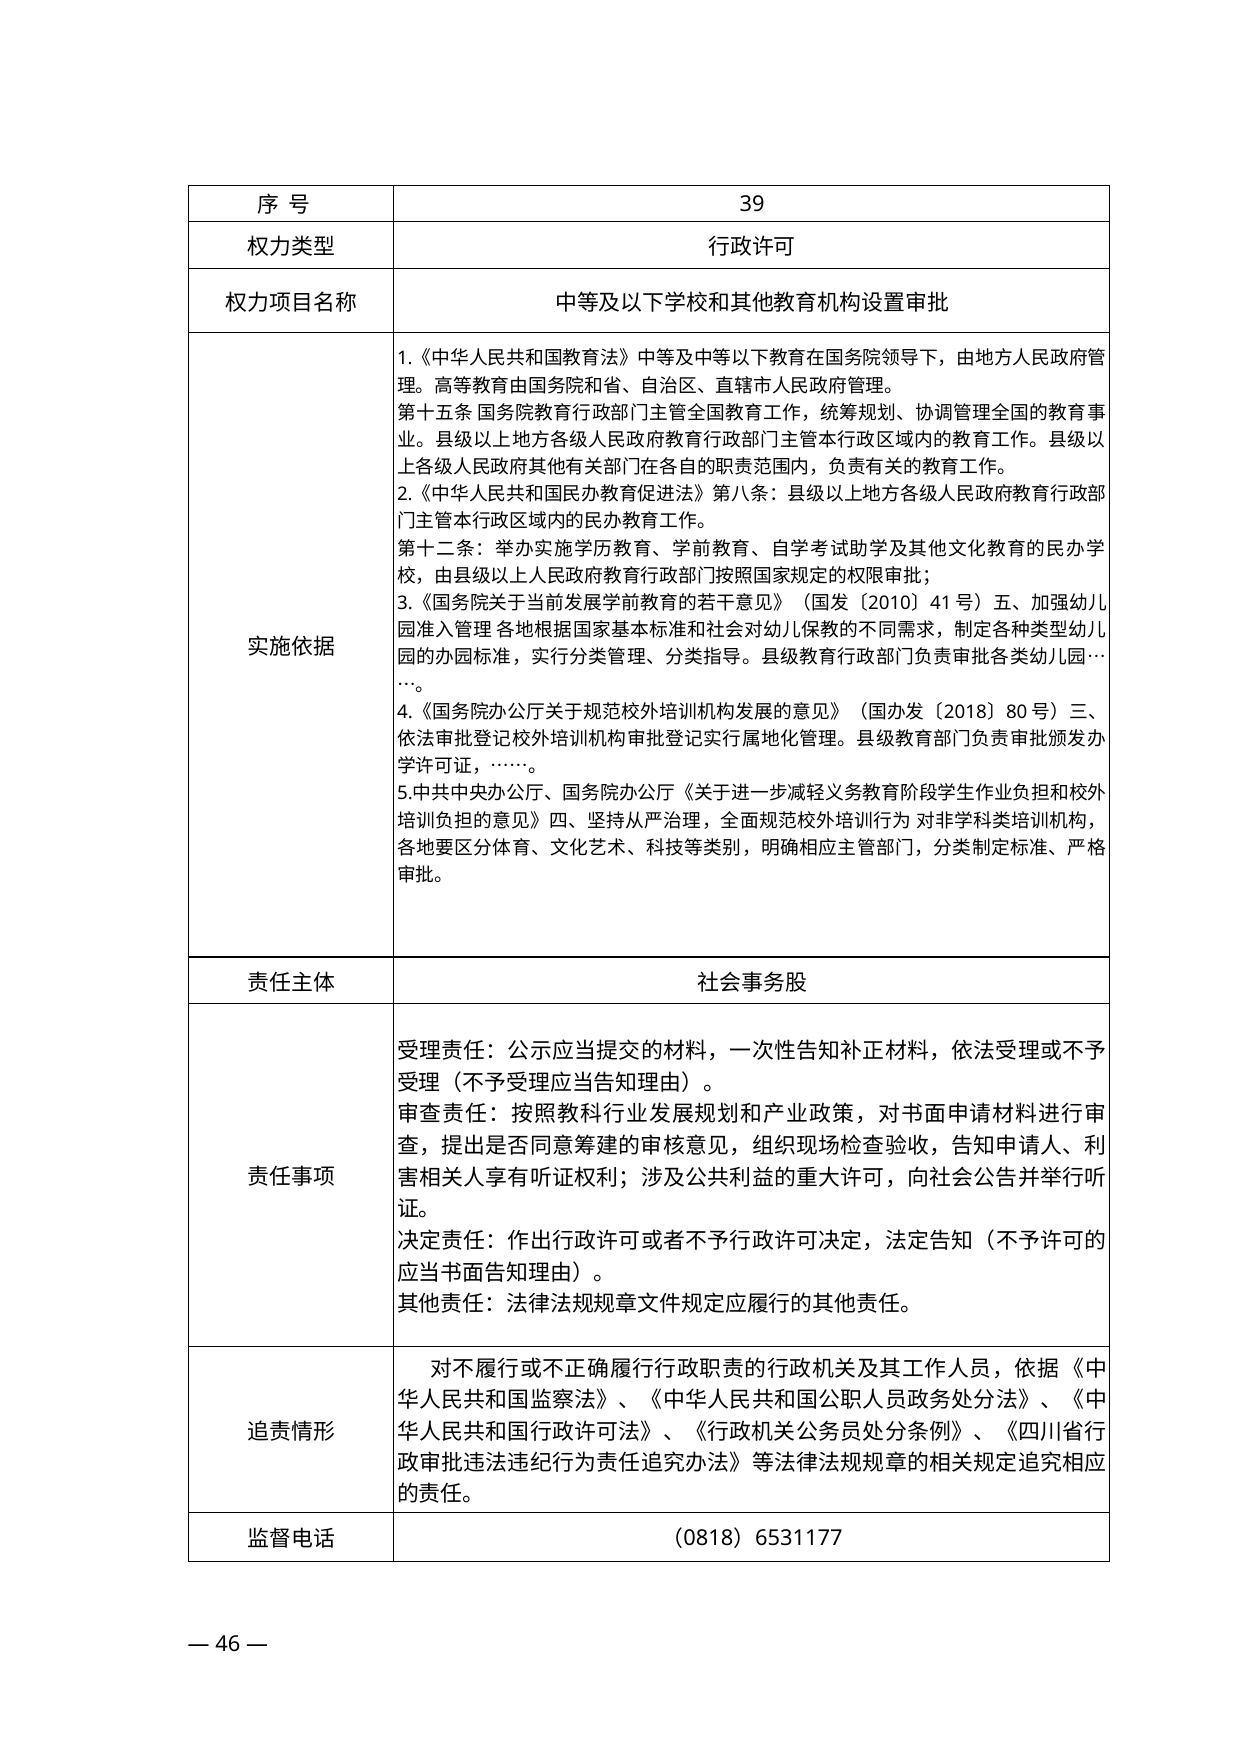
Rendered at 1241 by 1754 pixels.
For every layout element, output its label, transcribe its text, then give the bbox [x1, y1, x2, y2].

table_cell 中等及以下学校和其他教育机构设置审批 [394, 269, 1109, 332]
table_cell 权力项目名称 [189, 269, 393, 332]
table_cell 权力类型 [189, 222, 393, 268]
table_header 39 [394, 186, 1109, 221]
table_cell 受理责任：公示应当提交的材料，一次性告知补正材料，依法受理或不予受理（不予受理应当告知理由）。 审查责任：按照教科行业发展规划和产业政策，对书面申请材料进行审查，提出是否同意筹建的审核意见，组织现场检查验收，告知申请人、利害相关人享有听证权利；涉及公共利益的重大许可，向社会公告并举行听证。 决定责任：作出行政许可或者不予行政许可决定，法定告知（不予许可的应当书面告知理由）。 其他责任：法律法规规章文件规定应履行的其他责任。 [394, 1004, 1109, 1346]
table_header 序 号 [189, 186, 393, 221]
table_cell 社会事务股 [394, 958, 1109, 1003]
table_cell 责任事项 [189, 1004, 393, 1346]
table_cell （0818）6531177 [394, 1513, 1109, 1561]
table_cell 对不履行或不正确履行行政职责的行政机关及其工作人员，依据《中华人民共和国监察法》、《中华人民共和国公职人员政务处分法》、《中华人民共和国行政许可法》、《行政机关公务员处分条例》、《四川省行政审批违法违纪行为责任追究办法》等法律法规规章的相关规定追究相应的责任。 [394, 1347, 1109, 1512]
table_cell 行政许可 [394, 222, 1109, 268]
table_cell 监督电话 [189, 1513, 393, 1561]
table_cell 1.《中华人民共和国教育法》中等及中等以下教育在国务院领导下，由地方人民政府管理。高等教育由国务院和省、自治区、直辖市人民政府管理。 第十五条 国务院教育行政部门主管全国教育工作，统筹规划、协调管理全国的教育事业。县级以上地方各级人民政府教育行政部门主管本行政区域内的教育工作。县级以上各级人民政府其他有关部门在各自的职责范围内，负责有关的教育工作。 2.《中华人民共和国民办教育促进法》第八条：县级以上地方各级人民政府教育行政部门主管本行政区域内的民办教育工作。 第十二条：举办实施学历教育、学前教育、自学考试助学及其他文化教育的民办学校，由县级以上人民政府教育行政部门按照国家规定的权限审批； 3.《国务院关于当前发展学前教育的若干意见》（国发〔2010〕41号）五、加强幼儿园准入管理 各地根据国家基本标准和社会对幼儿保教的不同需求，制定各种类型幼儿园的办园标准，实行分类管理、分类指导。县级教育行政部门负责审批各类幼儿园……。 4.《国务院办公厅关于规范校外培训机构发展的意见》（国办发〔2018〕80号）三、依法审批登记校外培训机构审批登记实行属地化管理。县级教育部门负责审批颁发办学许可证，……。 5.中共中央办公厅、国务院办公厅《关于进一步减轻义务教育阶段学生作业负担和校外培训负担的意见》四、坚持从严治理，全面规范校外培训行为 对非学科类培训机构，各地要区分体育、文化艺术、科技等类别，明确相应主管部门，分类制定标准、严格审批。 [394, 333, 1109, 956]
table_cell 责任主体 [189, 958, 393, 1003]
table_cell 实施依据 [189, 333, 393, 956]
table_cell 追责情形 [189, 1347, 393, 1512]
